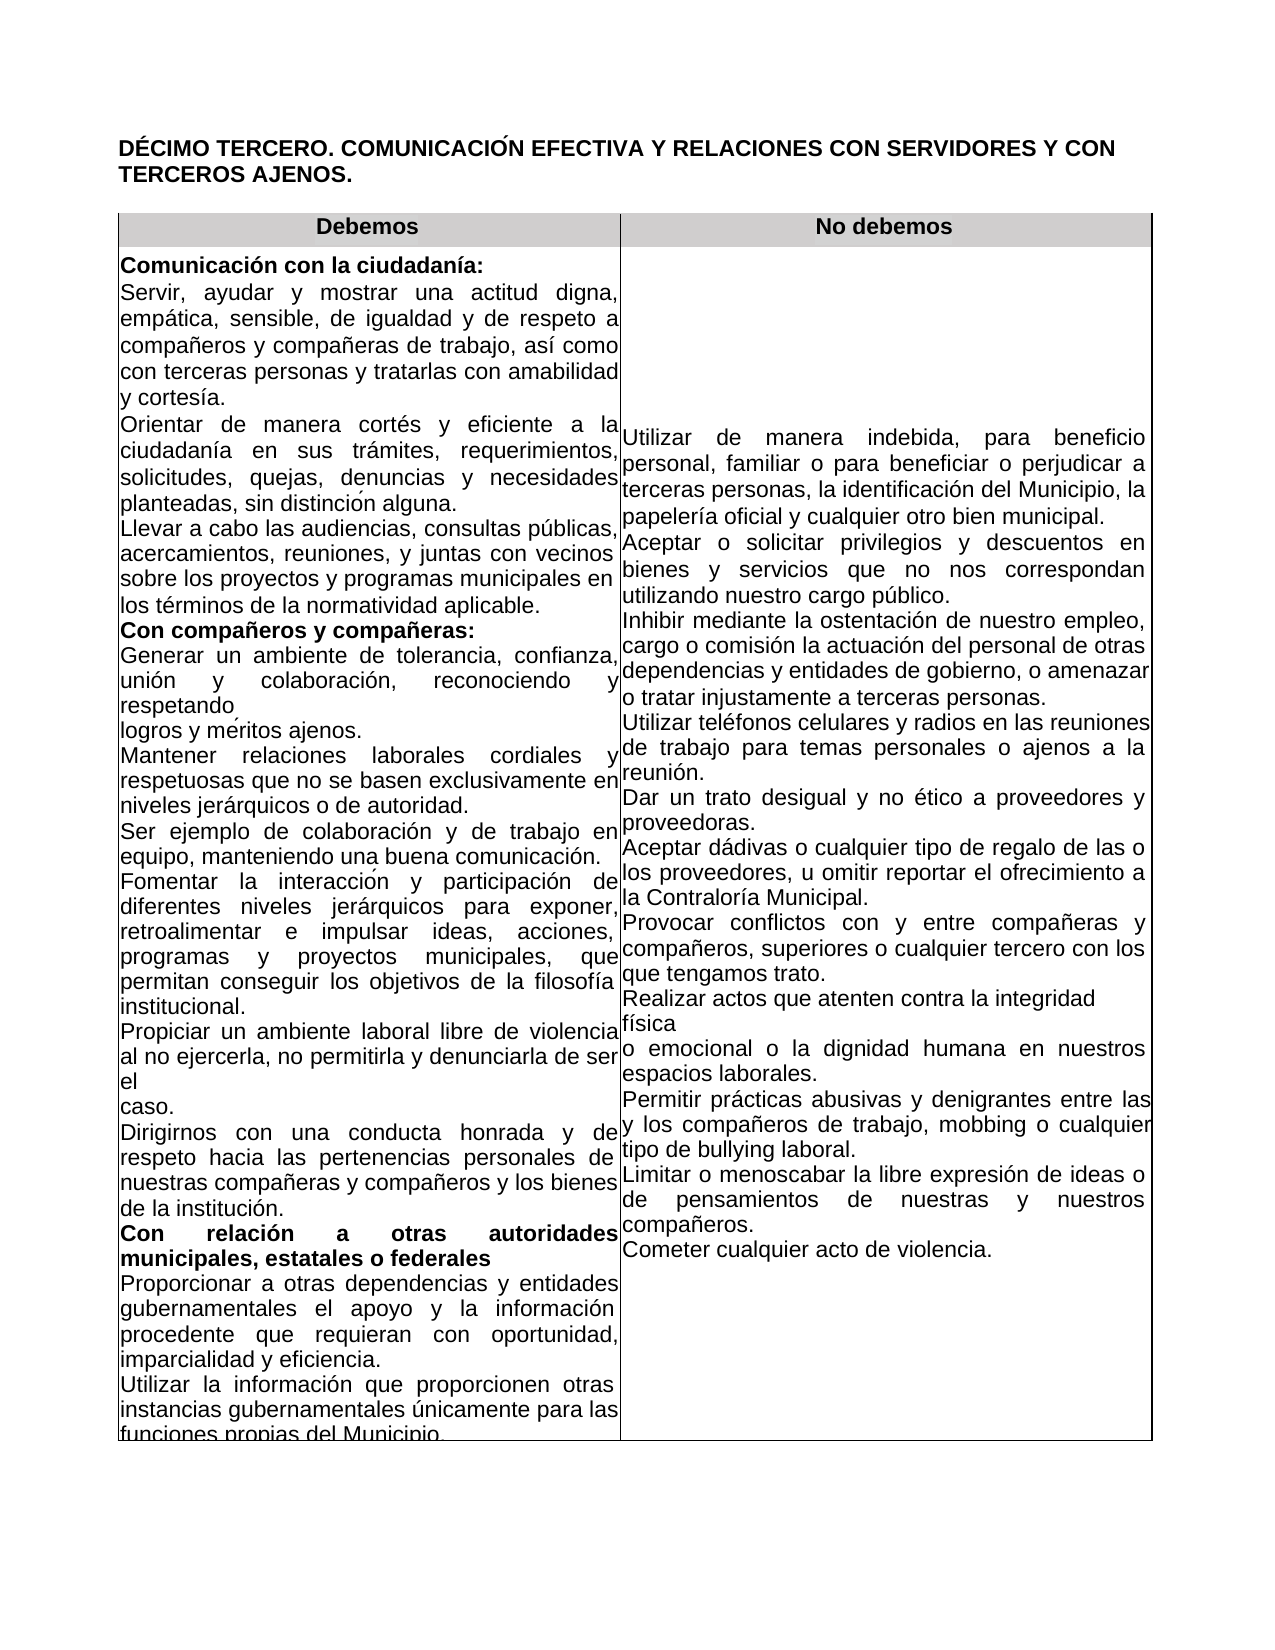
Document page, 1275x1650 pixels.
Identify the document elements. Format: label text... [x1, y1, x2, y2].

table_header [621, 215, 815, 245]
table_header Debemos [315, 215, 418, 245]
table_header [418, 215, 620, 245]
table_cell Comunicación con la ciudadanía: Servir, ayudar y mostrar una actitud digna, empática, sensible, de igualdad y de respeto a compañeros y compañeras de trabajo, así como con terceras personas y tratarlas con amabilidad y cortesía. Orientar de manera cortés y eficiente a la ciudadanía en sus trámites, requerimientos, solicitudes, quejas, denuncias y necesidades planteadas, sin distinción alguna. Llevar a cabo las audiencias, consultas públicas, acercamientos, reuniones, y juntas con vecinos sobre los proyectos y programas municipales en los términos de la normatividad aplicable. Con compañeros y compañeras: Generar un ambiente de tolerancia, confianza, unión y colaboración, reconociendo y respetando logros y méritos ajenos. Mantener relaciones laborales cordiales y respetuosas que no se basen exclusivamente en niveles jerárquicos o de autoridad. Ser ejemplo de colaboración y de trabajo en equipo, manteniendo una buena comunicación. Fomentar la interacción y participación de diferentes niveles jerárquicos para exponer, retroalimentar e impulsar ideas, acciones, programas y proyectos municipales, que permitan conseguir los objetivos de la filosofía institucional. Propiciar un ambiente laboral libre de violencia al no ejercerla, no permitirla y denunciarla de ser el caso. Dirigirnos con una conducta honrada y de respeto hacia las pertenencias personales de nuestras compañeras y compañeros y los bienes de la institución. Con relación a otras autoridades municipales, estatales o federales Proporcionar a otras dependencias y entidades gubernamentales el apoyo y la información procedente que requieran con oportunidad, imparcialidad y eficiencia. Utilizar la información que proporcionen otras instancias gubernamentales únicamente para las funciones propias del Municipio. [119, 247, 620, 1440]
table_header [952, 215, 1151, 245]
text DÉCIMO TERCERO. COMUNICACIÓN EFECTIVA Y RELACIONES CON SERVIDORES Y CON TERCEROS AJENOS. [118, 134, 1119, 187]
table_cell Utilizar de manera indebida, para beneficio personal, familiar o para beneficiar o perjudicar a terceras personas, la identificación del Municipio, la papelería oficial y cualquier otro bien municipal. Aceptar o solicitar privilegios y descuentos en bienes y servicios que no nos correspondan utilizando nuestro cargo público. Inhibir mediante la ostentación de nuestro empleo, cargo o comisión la actuación del personal de otras dependencias y entidades de gobierno, o amenazar o tratar injustamente a terceras personas. Utilizar teléfonos celulares y radios en las reuniones de trabajo para temas personales o ajenos a la reunión. Dar un trato desigual y no ético a proveedores y proveedoras. Aceptar dádivas o cualquier tipo de regalo de las o los proveedores, u omitir reportar el ofrecimiento a la Contraloría Municipal. Provocar conflictos con y entre compañeras y compañeros, superiores o cualquier tercero con los que tengamos trato. Realizar actos que atenten contra la integridad física o emocional o la dignidad humana en nuestros espacios laborales. Permitir prácticas abusivas y denigrantes entre las y los compañeros de trabajo, mobbing o cualquier tipo de bullying laboral. Limitar o menoscabar la libre expresión de ideas o de pensamientos de nuestras y nuestros compañeros. Cometer cualquier acto de violencia. [621, 247, 1151, 1440]
table_header [119, 215, 315, 245]
table_header No debemos [815, 215, 952, 245]
